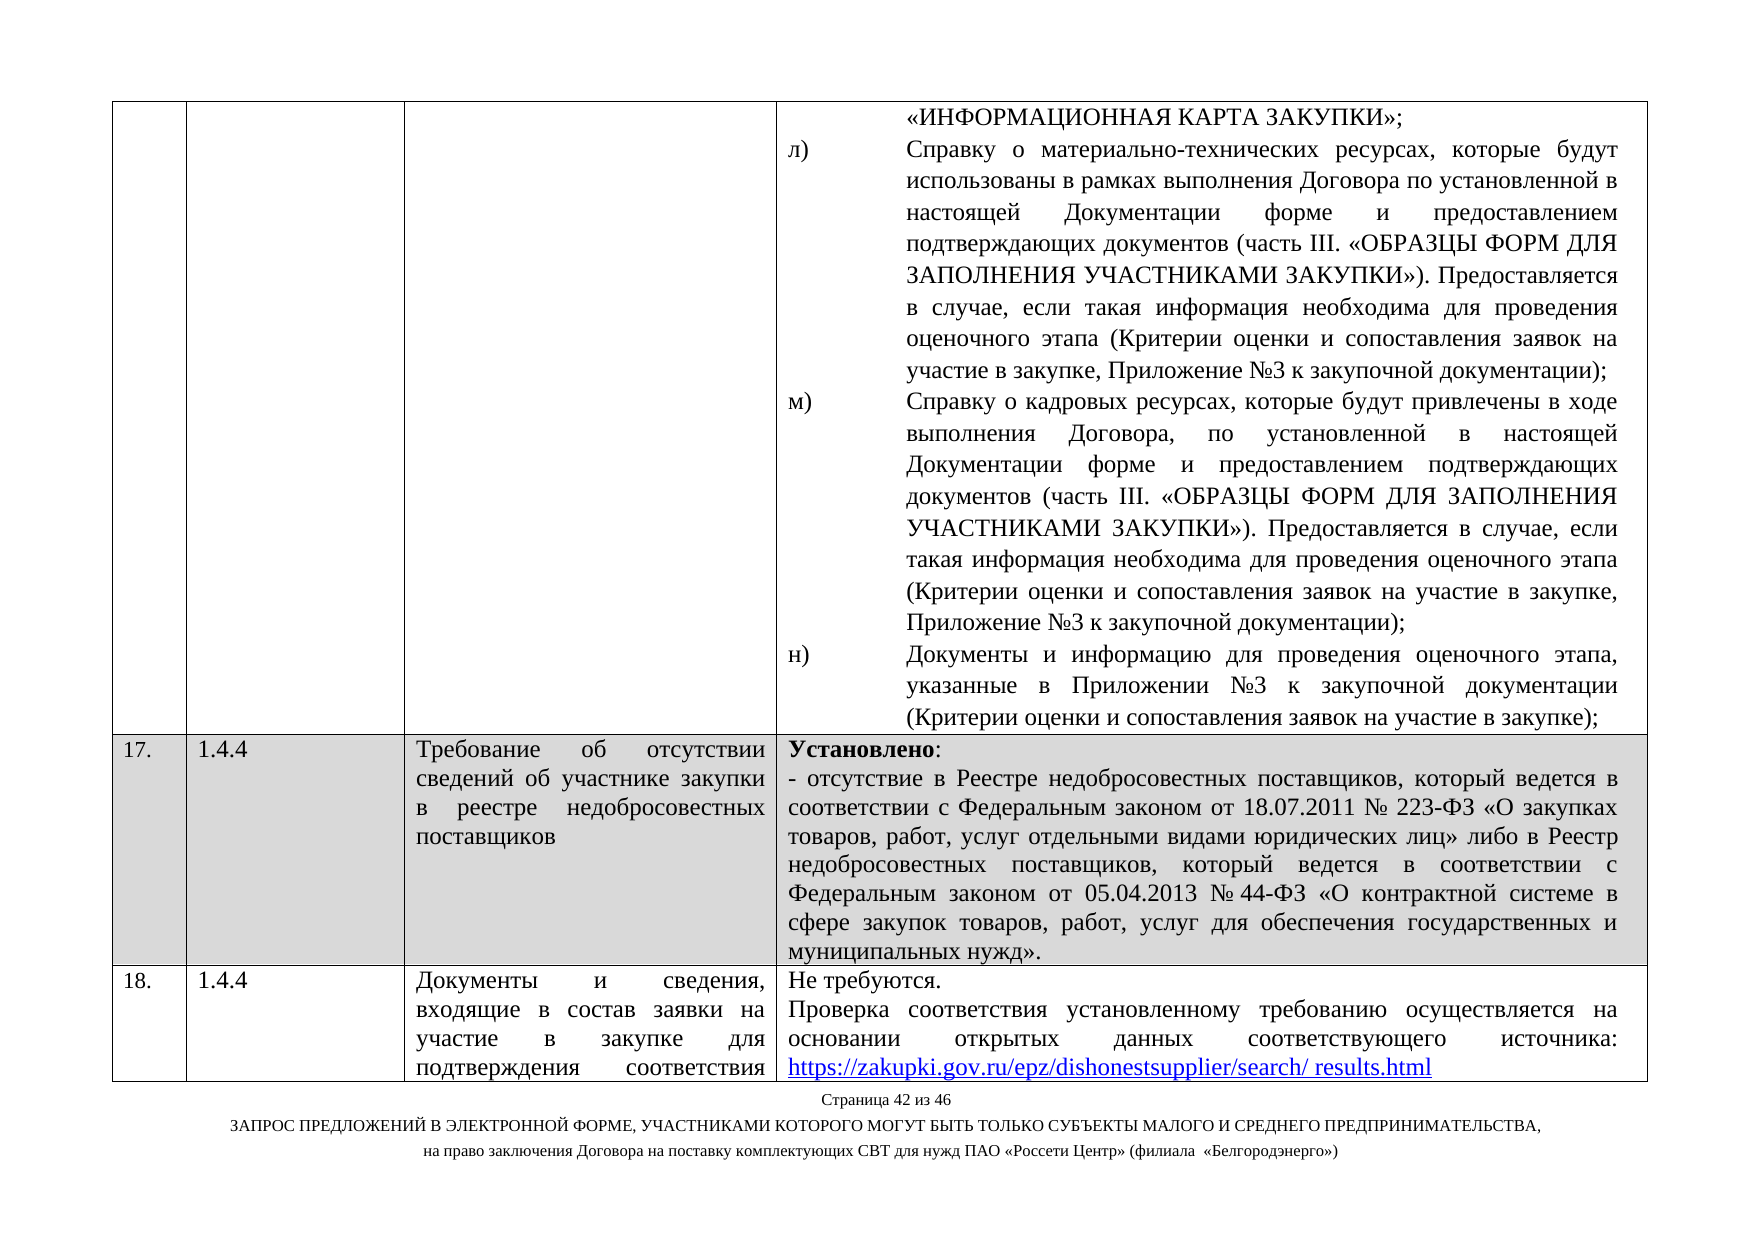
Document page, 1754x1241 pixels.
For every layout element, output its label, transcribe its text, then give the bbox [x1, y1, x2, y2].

table_cell 1.4.4 [187, 735, 404, 964]
table_cell [113, 102, 186, 733]
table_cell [187, 102, 404, 733]
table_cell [777, 966, 1647, 1081]
table_cell Установлено: - отсутствие в Реестре недобросовестных поставщиков, который ведется в соответствии с Федеральным законом от 18.07.2011 № 223-ФЗ «О закупках товаров, работ, услуг отдельными видами юридических лиц» либо в Реестр недобросовестных поставщиков, который ведется в соответствии с Федеральным законом от 05.04.2013 № 44-ФЗ «О контрактной системе в сфере закупок товаров, работ, услуг для обеспечения государственных и муниципальных нужд». [777, 735, 1647, 964]
table_cell [113, 966, 186, 1081]
table_cell Требование об отсутствии сведений об участнике закупки в реестре недобросовестных поставщиков [405, 735, 776, 964]
table_cell [113, 735, 186, 964]
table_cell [405, 102, 776, 733]
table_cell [777, 102, 1647, 733]
table_cell 1.4.4 [187, 966, 404, 1081]
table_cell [405, 966, 776, 1081]
